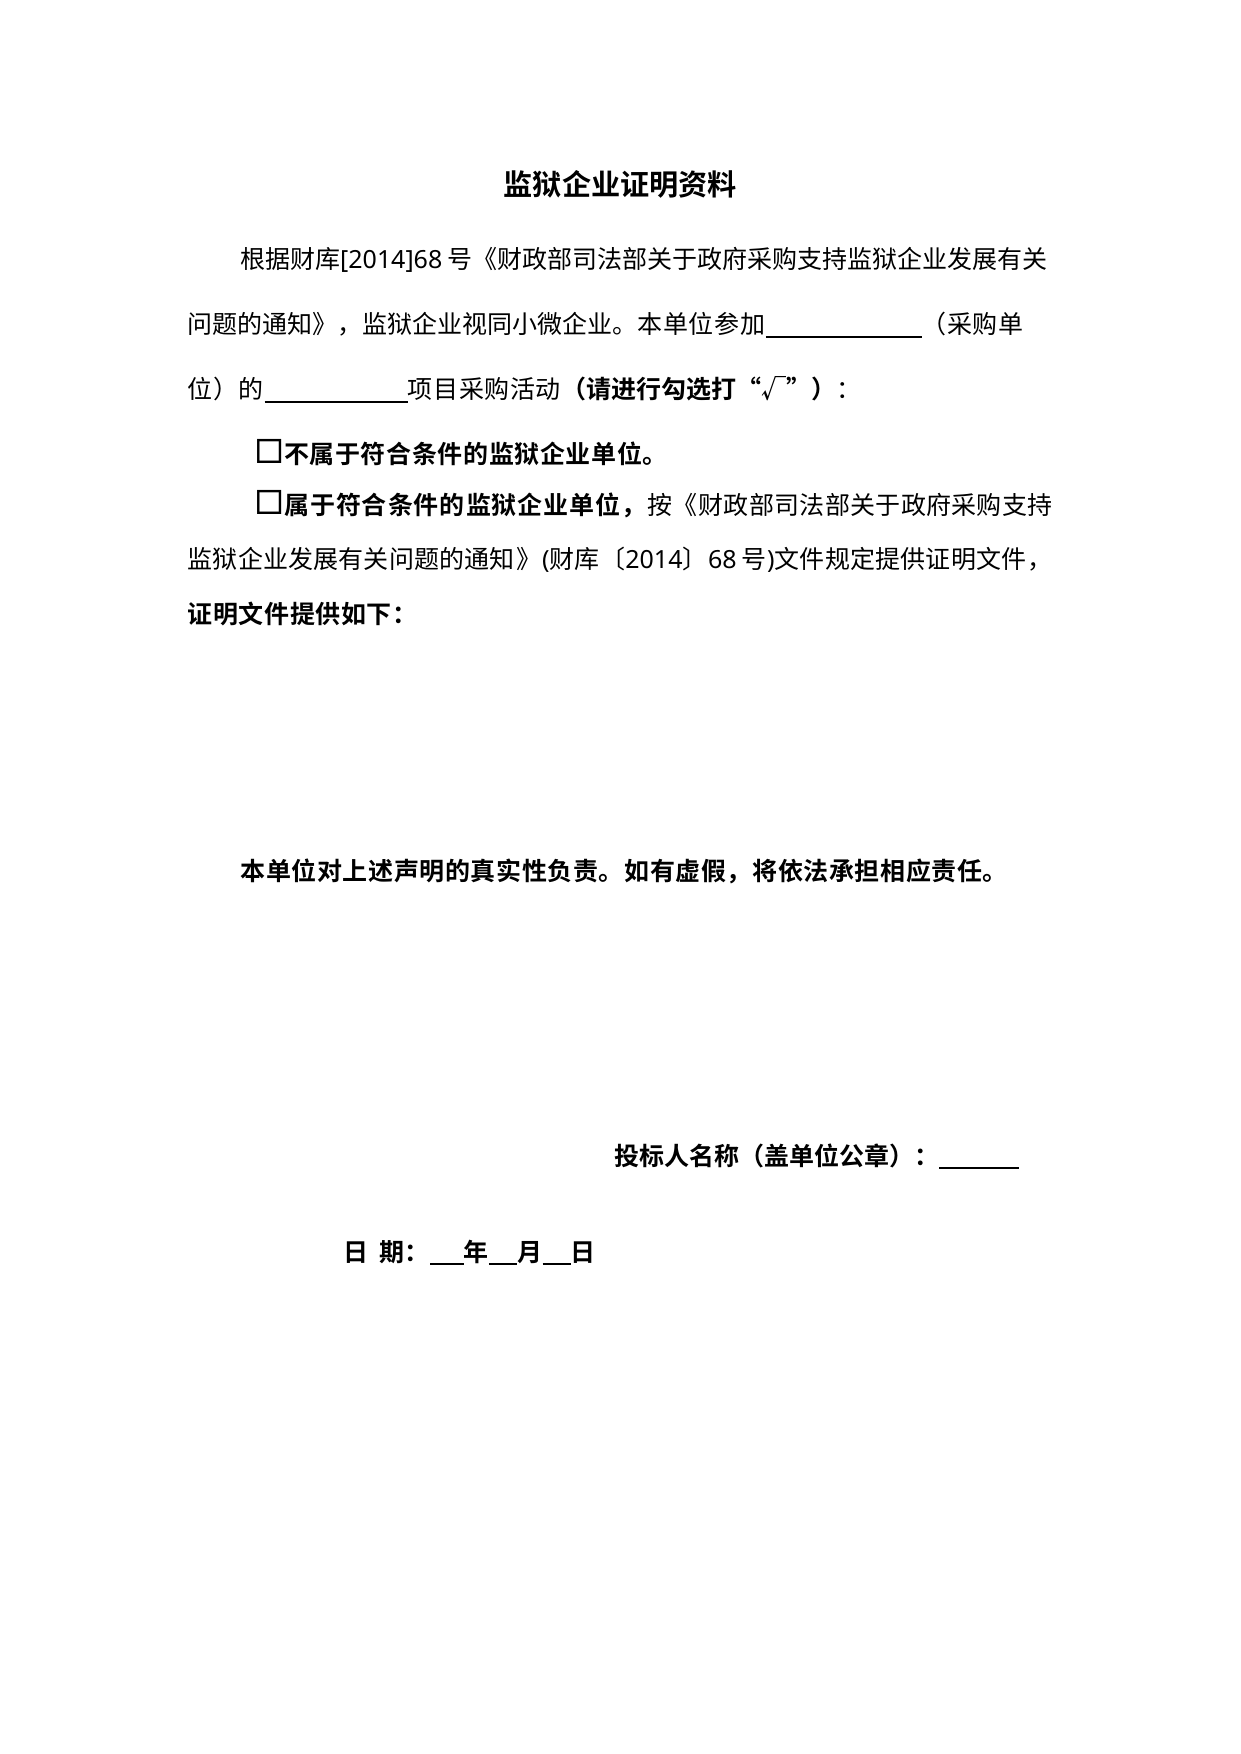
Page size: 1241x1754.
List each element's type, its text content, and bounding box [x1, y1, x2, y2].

text 属于符合条件的监狱企业单位，按《财政部司法部关于政府采购支持监狱企业发展有关问题的通知》(财库〔2014〕68号)文件规定提供证明文件，证明文件提供如下： [187, 485, 1053, 630]
text 监狱企业证明资料 [187, 162, 1053, 204]
text 不属于符合条件的监狱企业单位。 [187, 420, 1053, 485]
text 日 期： 年 月 日 [187, 1218, 1053, 1283]
text 本单位对上述声明的真实性负责。如有虚假，将依法承担相应责任。 [187, 837, 1053, 902]
text 根据财库[2014]68号《财政部司法部关于政府采购支持监狱企业发展有关问题的通知》，监狱企业视同小微企业。本单位参加 （采购单位）的 项目采购活动（请进行勾选打“√”）： [187, 225, 1053, 420]
text 投标人名称（盖单位公章）： [187, 1122, 1053, 1187]
